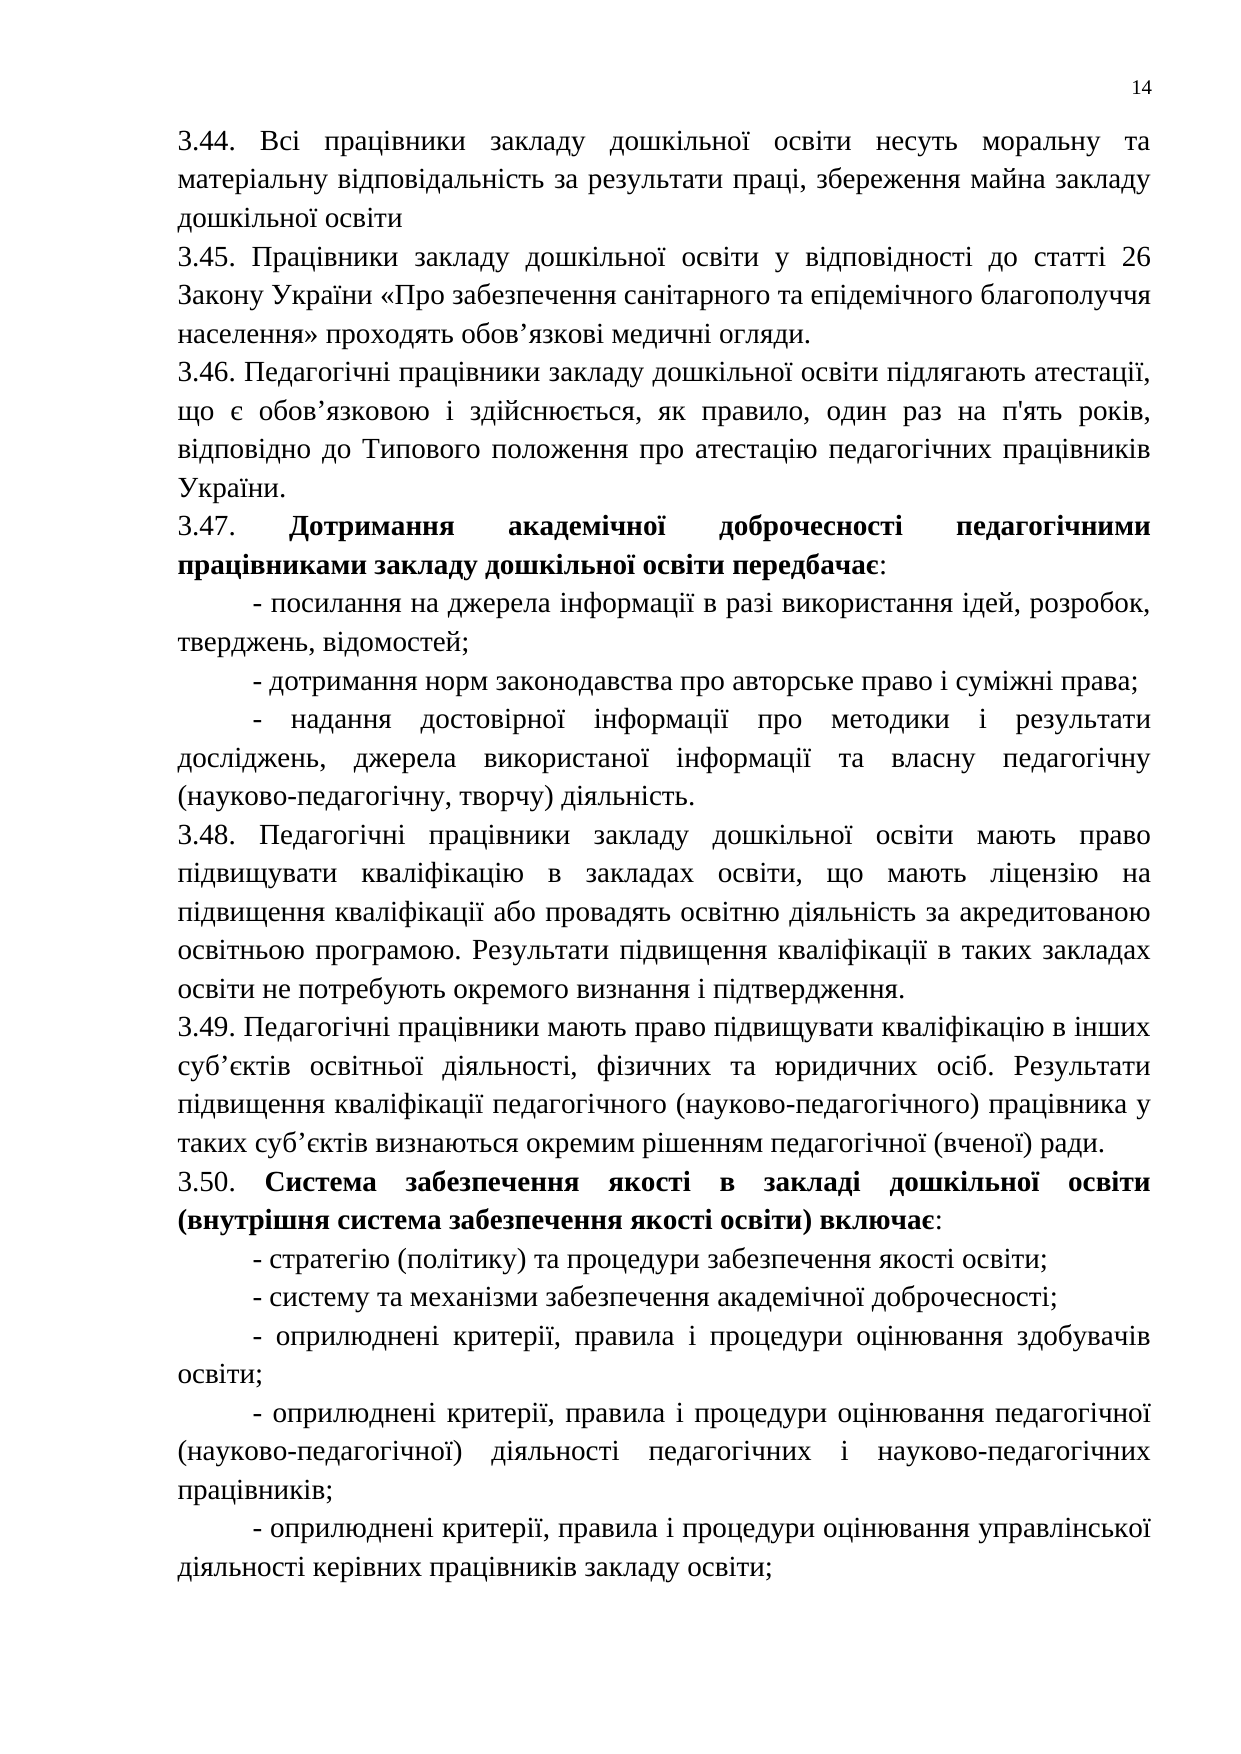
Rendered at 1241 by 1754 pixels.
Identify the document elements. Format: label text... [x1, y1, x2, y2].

text - стратегію (політику) та процедури забезпечення якості освіти; [177, 1241, 1152, 1274]
text - надання достовірної інформації про методики і результати досліджень, джерела використаної інформації та власну педагогічну (науково-педагогічну, творчу) діяльність. [177, 701, 1152, 812]
text 3.44. Всі працівники закладу дошкільної освіти несуть моральну та матеріальну відповідальність за результати праці, збереження майна закладу дошкільної освіти [177, 123, 1152, 234]
text - дотримання норм законодавства про авторське право і суміжні права; [177, 663, 1152, 696]
text 3.50. Система забезпечення якості в закладі дошкільної освіти (внутрішня система забезпечення якості освіти) включає: [177, 1164, 1152, 1236]
text - оприлюднені критерії, правила і процедури оцінювання управлінської діяльності керівних працівників закладу освіти; [177, 1511, 1152, 1583]
text 3.48. Педагогічні працівники закладу дошкільної освіти мають право підвищувати кваліфікацію в закладах освіти, що мають ліцензію на підвищення кваліфікації або провадять освітню діяльність за акредитованою освітньою програмою. Результати підвищення кваліфікації в таких закладах освіти не потребують окремого визнання і підтвердження. [177, 817, 1152, 1004]
text - систему та механізми забезпечення академічної доброчесності; [177, 1279, 1152, 1313]
text 3.46. Педагогічні працівники закладу дошкільної освіти підлягають атестації, що є обов’язковою і здійснюється, як правило, один раз на п'ять років, відповідно до Типового положення про атестацію педагогічних працівників України. [177, 354, 1152, 503]
text 3.45. Працівники закладу дошкільної освіти у відповідності до статті 26 Закону України «Про забезпечення санітарного та епідемічного благополуччя населення» проходять обов’язкові медичні огляди. [177, 239, 1152, 349]
text 3.49. Педагогічні працівники мають право підвищувати кваліфікацію в інших суб’єктів освітньої діяльності, фізичних та юридичних осіб. Результати підвищення кваліфікації педагогічного (науково-педагогічного) працівника у таких суб’єктів визнаються окремим рішенням педагогічної (вченої) ради. [177, 1009, 1152, 1159]
text - оприлюднені критерії, правила і процедури оцінювання педагогічної (науково-педагогічної) діяльності педагогічних і науково-педагогічних працівників; [177, 1395, 1152, 1506]
text 3.47. Дотримання академічної доброчесності педагогічними працівниками закладу дошкільної освіти передбачає: [177, 508, 1152, 581]
text - посилання на джерела інформації в разі використання ідей, розробок, тверджень, відомостей; [177, 586, 1152, 658]
text - оприлюднені критерії, правила і процедури оцінювання здобувачів освіти; [177, 1318, 1152, 1390]
